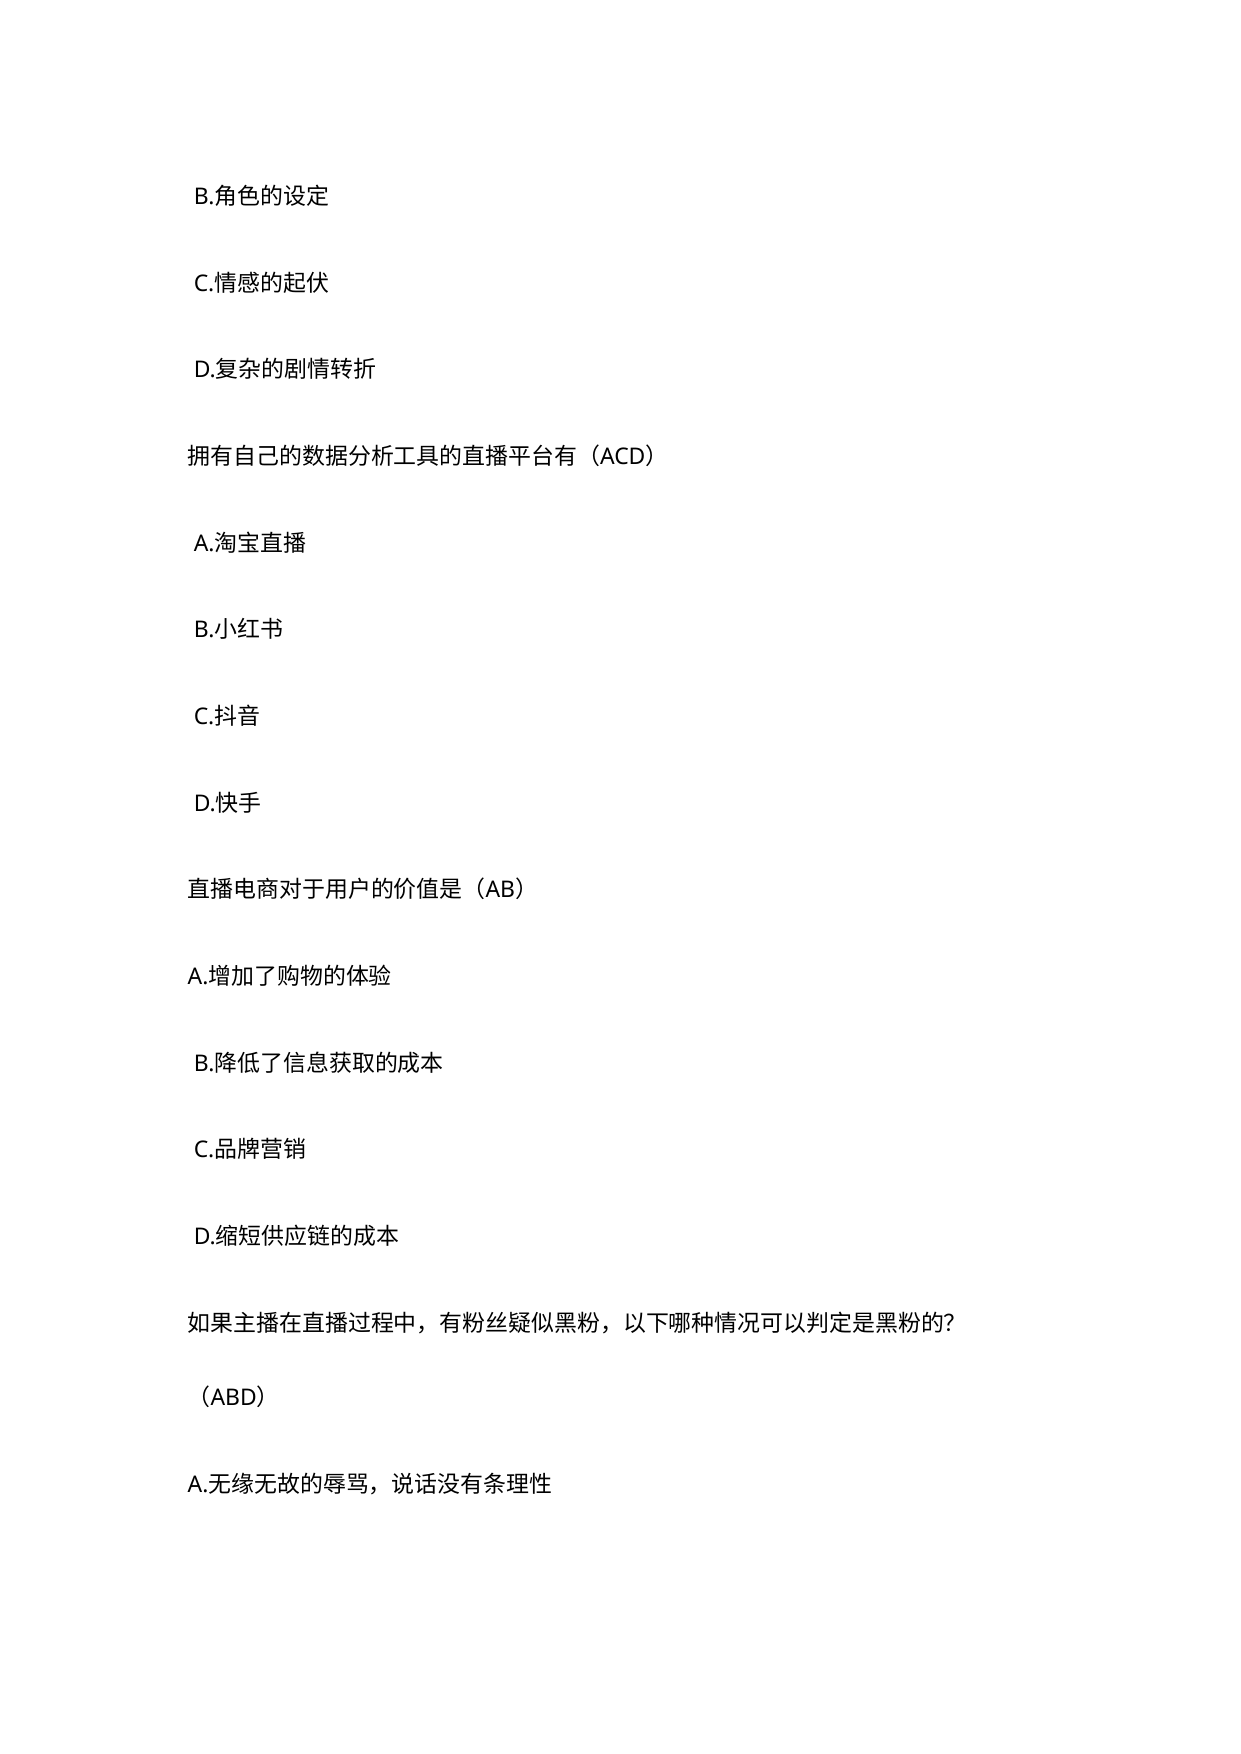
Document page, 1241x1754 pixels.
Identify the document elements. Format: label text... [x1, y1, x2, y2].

text 如果主播在直播过程中，有粉丝疑似黑粉，以下哪种情况可以判定是黑粉的？（ABD） [187, 1289, 1053, 1428]
text C.情感的起伏 [187, 249, 1053, 314]
text A.淘宝直播 [187, 509, 1053, 574]
text C.品牌营销 [187, 1115, 1053, 1180]
text D.复杂的剧情转折 [187, 335, 1053, 400]
text B.降低了信息获取的成本 [187, 1029, 1053, 1094]
text C.抖音 [187, 682, 1053, 747]
text D.快手 [187, 769, 1053, 834]
text B.角色的设定 [187, 162, 1053, 227]
text A.增加了购物的体验 [187, 942, 1053, 1007]
text D.缩短供应链的成本 [187, 1202, 1053, 1267]
text 拥有自己的数据分析工具的直播平台有（ACD） [187, 422, 1053, 487]
text A.无缘无故的辱骂，说话没有条理性 [187, 1450, 1053, 1515]
text 直播电商对于用户的价值是（AB） [187, 855, 1053, 920]
text B.小红书 [187, 595, 1053, 660]
